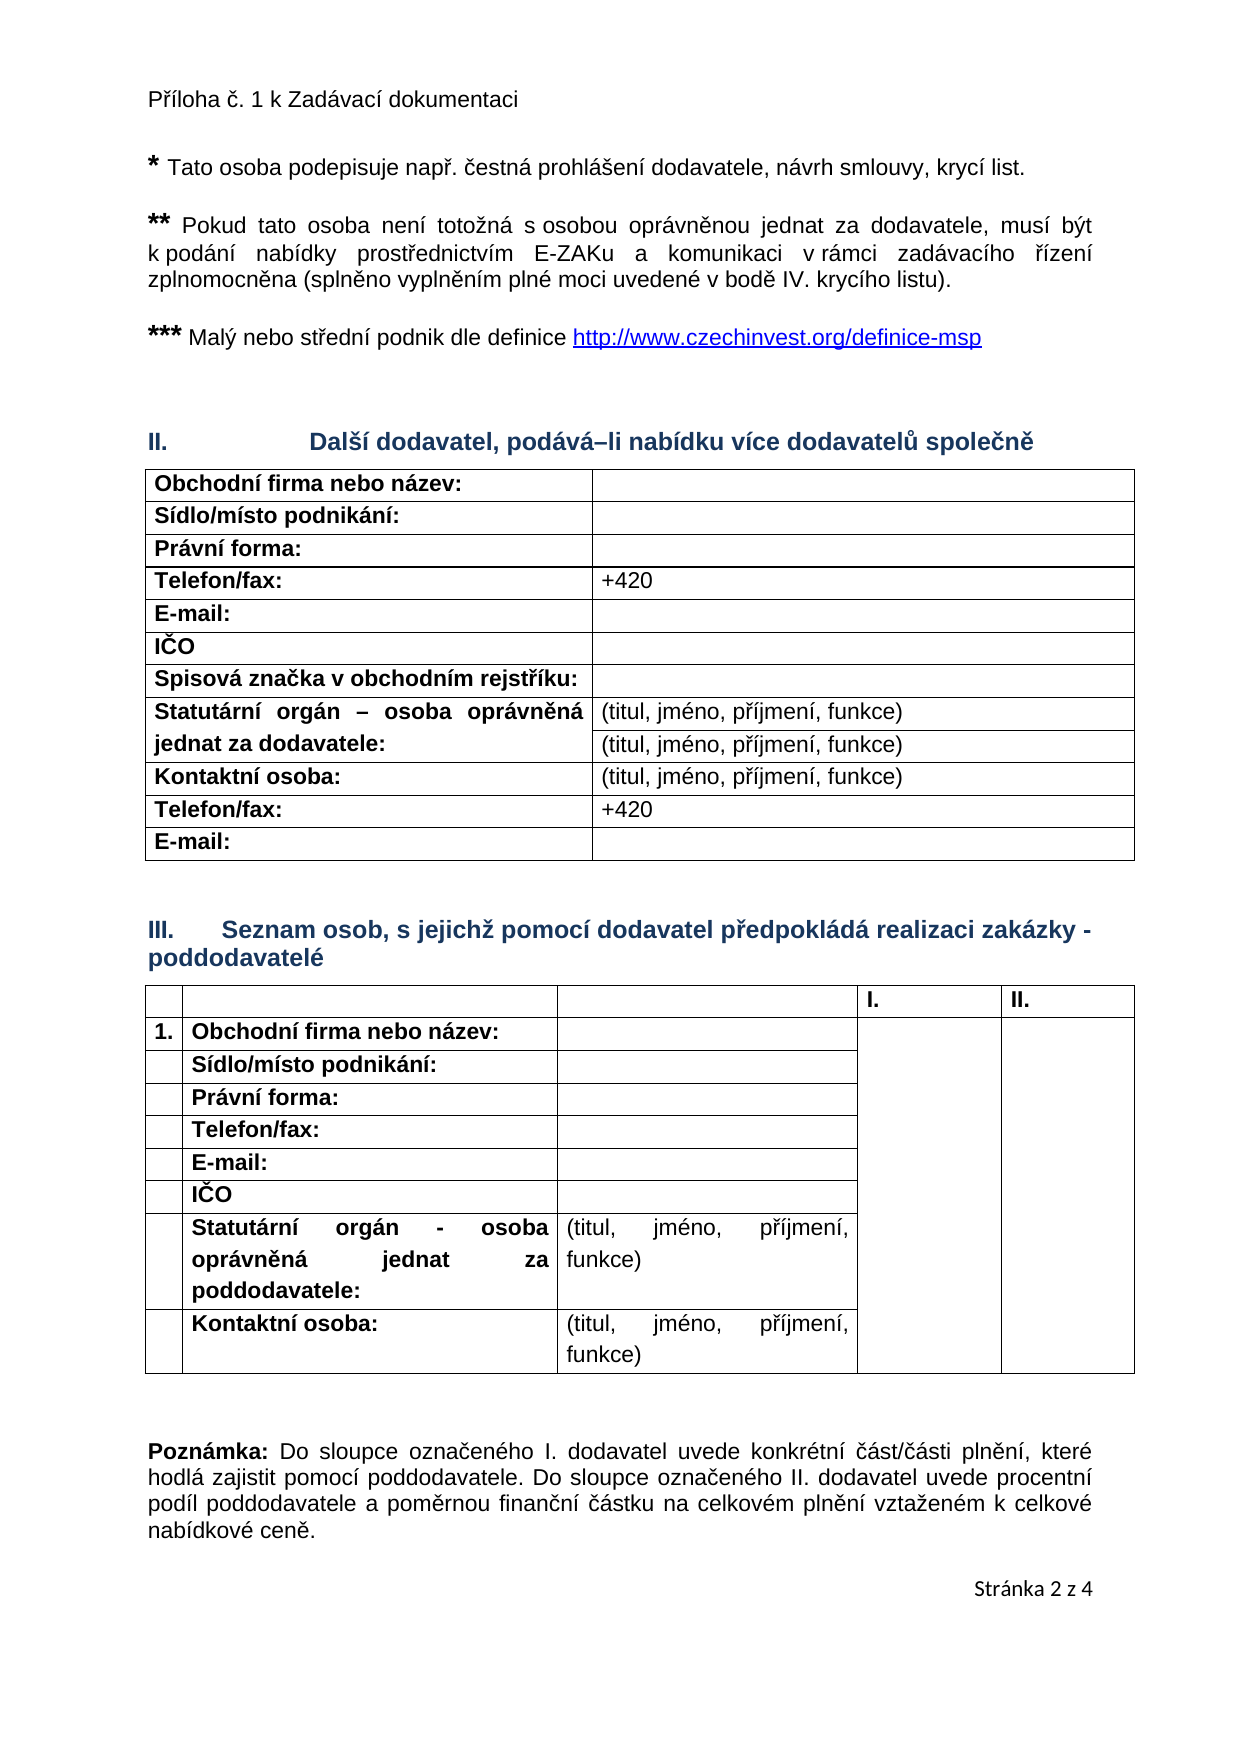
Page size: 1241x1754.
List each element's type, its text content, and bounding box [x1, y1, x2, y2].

table_cell [146, 1181, 182, 1213]
table_cell (titul, jméno, příjmení, funkce) [558, 1310, 857, 1373]
table_cell [146, 1084, 182, 1115]
table_cell [593, 502, 1134, 534]
text Poznámka: Do sloupce označeného I. dodavatel uvede konkrétní část/části plnění, které hodlá zajistit pomocí poddodavatele. Do sloupce označeného II. dodavatel uvede procentní podíl poddodavatele a poměrnou finanční částku na celkovém plnění vztaženém k celkové nabídkové ceně. [148, 1438, 1093, 1543]
text ** Pokud tato osoba není totožná s osobou oprávněnou jednat za dodavatele, musí být k podání nabídky prostřednictvím E-ZAKu a komunikaci v rámci zadávacího řízení zplnomocněna (splněno vyplněním plné moci uvedené v bodě IV. krycího listu). [148, 206, 1093, 292]
table_cell Právní forma: [146, 535, 592, 566]
table_header Obchodní firma nebo název: [146, 470, 592, 501]
table_cell 1. [146, 1018, 182, 1050]
table_cell Statutární orgán - osoba oprávněná jednat za poddodavatele: [183, 1214, 557, 1309]
table_cell Právní forma: [183, 1084, 557, 1115]
table_cell Telefon/fax: [146, 796, 592, 827]
table_cell E-mail: [183, 1149, 557, 1180]
table_cell [146, 1051, 182, 1082]
table_cell Spisová značka v obchodním rejstříku: [146, 665, 592, 697]
table_cell (titul, jméno, příjmení, funkce) [593, 731, 1134, 762]
table_cell +420 [593, 796, 1134, 827]
table_cell Telefon/fax: [183, 1116, 557, 1148]
table_cell E-mail: [146, 600, 592, 632]
table_cell IČO [183, 1181, 557, 1213]
table_cell Kontaktní osoba: [146, 763, 592, 795]
table_cell [558, 1181, 857, 1213]
table_cell [593, 600, 1134, 632]
table_cell +420 [593, 568, 1134, 599]
table_cell IČO [146, 633, 592, 664]
table_cell [146, 1214, 182, 1309]
table_cell [593, 535, 1134, 566]
table_cell [146, 1116, 182, 1148]
table_header [183, 986, 557, 1017]
table_cell Telefon/fax: [146, 568, 592, 599]
table_cell [593, 665, 1134, 697]
table_cell Kontaktní osoba: [183, 1310, 557, 1373]
table_cell (titul, jméno, příjmení, funkce) [593, 763, 1134, 795]
text * Tato osoba podepisuje např. čestná prohlášení dodavatele, návrh smlouvy, krycí list. [148, 148, 1093, 181]
table_cell [146, 1149, 182, 1180]
table_header [146, 986, 182, 1017]
table_header [558, 986, 857, 1017]
table_cell [593, 633, 1134, 664]
subtitle Seznam osob, s jejichž pomocí dodavatel předpokládá realizaci zakázky - poddodavatelé [148, 915, 1093, 972]
table_header I. [858, 986, 1001, 1017]
table_cell [146, 1310, 182, 1373]
table_cell [593, 828, 1134, 860]
table_cell [558, 1149, 857, 1180]
table_cell [558, 1018, 857, 1050]
table_header [593, 470, 1134, 501]
subtitle Další dodavatel, podává–li nabídku více dodavatelů společně [148, 427, 1093, 456]
table_cell [558, 1084, 857, 1115]
table_cell [558, 1116, 857, 1148]
table_cell Sídlo/místo podnikání: [183, 1051, 557, 1082]
table_cell Obchodní firma nebo název: [183, 1018, 557, 1050]
table_cell Statutární orgán – osoba oprávněná jednat za dodavatele: [146, 698, 592, 762]
table_cell [558, 1051, 857, 1082]
table_cell [858, 1018, 1001, 1373]
table_cell [1002, 1018, 1134, 1373]
table_cell Sídlo/místo podnikání: [146, 502, 592, 534]
table_cell E-mail: [146, 828, 592, 860]
text *** Malý nebo střední podnik dle definice http://www.czechinvest.org/definice-msp [148, 317, 1093, 351]
table_header II. [1002, 986, 1134, 1017]
table_cell (titul, jméno, příjmení, funkce) [593, 698, 1134, 729]
table_cell (titul, jméno, příjmení, funkce) [558, 1214, 857, 1309]
